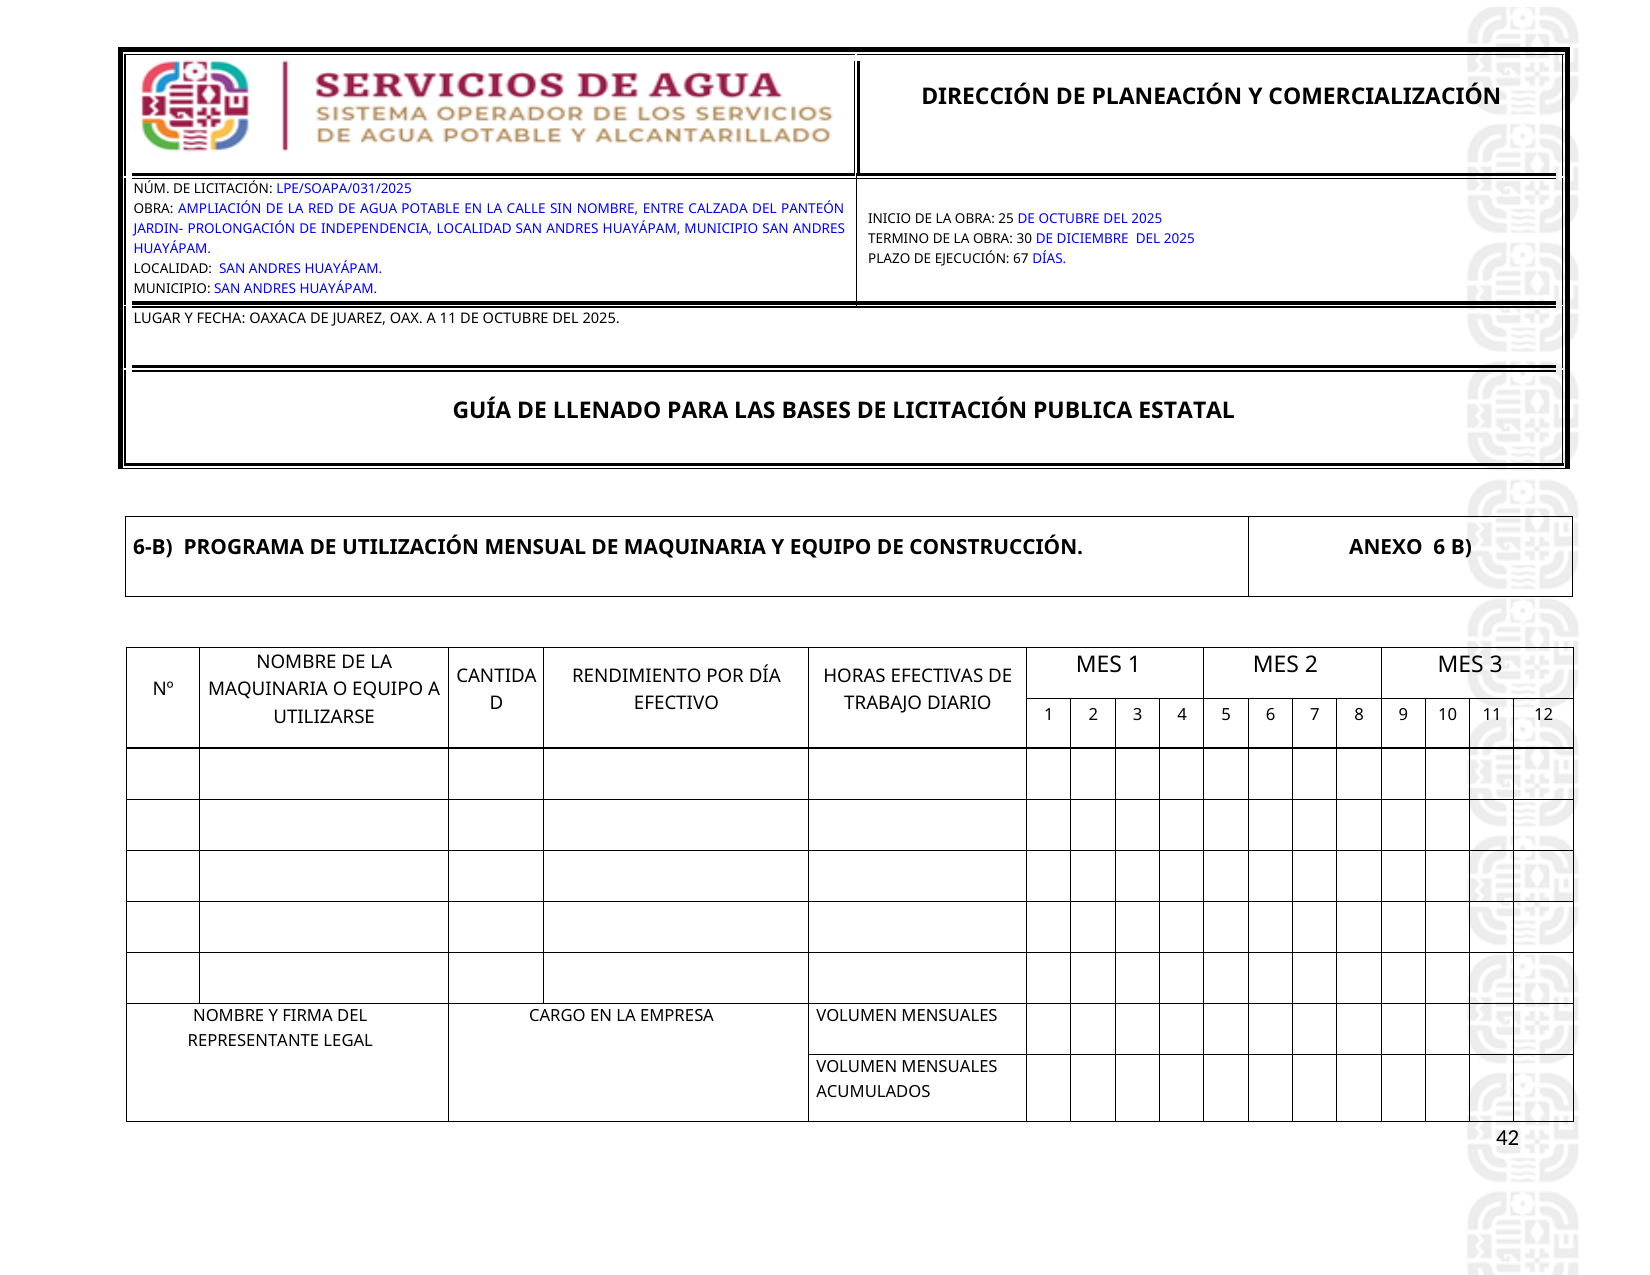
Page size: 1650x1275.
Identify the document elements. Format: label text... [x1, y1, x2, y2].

table_cell [544, 800, 808, 849]
table_cell [809, 953, 1026, 1003]
table_cell [1027, 749, 1070, 798]
table_cell [1071, 851, 1115, 901]
table_cell [1116, 800, 1159, 849]
table_cell [1426, 851, 1469, 901]
table_cell [1071, 749, 1115, 798]
table_cell [1204, 953, 1248, 1003]
table_cell [1382, 902, 1425, 952]
table_cell [1116, 749, 1159, 798]
table_cell [1249, 851, 1292, 901]
table_cell [1514, 1055, 1573, 1121]
table_cell [809, 902, 1026, 952]
table_cell VOLUMEN MENSUALES ACUMULADOS [809, 1055, 1026, 1121]
table_cell [1470, 1004, 1513, 1054]
table_cell [1027, 851, 1070, 901]
table_cell [1204, 1004, 1248, 1054]
table_cell NOMBRE Y FIRMA DEL REPRESENTANTE LEGAL [127, 1004, 448, 1121]
table_cell [1116, 902, 1159, 952]
table_cell [1027, 953, 1070, 1003]
table_cell [1160, 851, 1203, 901]
table_cell [544, 749, 808, 798]
table_cell [1426, 953, 1469, 1003]
table_cell [1470, 800, 1513, 849]
table_header RENDIMIENTO POR DÍA EFECTIVO [544, 648, 808, 747]
table_cell [200, 749, 448, 798]
table_header MES 3 [1382, 648, 1573, 698]
table_cell [1470, 953, 1513, 1003]
table_cell [1071, 800, 1115, 849]
table_cell [1160, 800, 1203, 849]
table_cell 2 [1071, 699, 1115, 747]
table_cell [1116, 1004, 1159, 1054]
table_cell [127, 851, 199, 901]
table_cell [1337, 851, 1381, 901]
table_cell [1027, 800, 1070, 849]
table_header MES 2 [1204, 648, 1381, 698]
table_cell [1293, 1055, 1336, 1121]
table_cell [1337, 1004, 1381, 1054]
table_cell [544, 851, 808, 901]
table_cell [1382, 800, 1425, 849]
table_cell [1249, 749, 1292, 798]
table_cell [1382, 1055, 1425, 1121]
table_cell 8 [1337, 699, 1381, 747]
table_cell 11 [1470, 699, 1513, 747]
table_cell 5 [1204, 699, 1248, 747]
table_cell CARGO EN LA EMPRESA [449, 1004, 808, 1121]
table_cell [1116, 1055, 1159, 1121]
table_cell 12 [1514, 699, 1573, 747]
table_cell [1426, 800, 1469, 849]
table_cell [544, 902, 808, 952]
table_cell [127, 800, 199, 849]
table_cell [1337, 902, 1381, 952]
table_cell [1027, 1055, 1070, 1121]
table_cell [200, 851, 448, 901]
table_header 6-B) PROGRAMA DE UTILIZACIÓN MENSUAL DE MAQUINARIA Y EQUIPO DE CONSTRUCCIÓN. [126, 517, 1248, 596]
table_header HORAS EFECTIVAS DE TRABAJO DIARIO [809, 648, 1026, 747]
table_cell [1514, 902, 1573, 952]
table_cell [449, 749, 543, 798]
table_cell [1116, 953, 1159, 1003]
table_cell [200, 902, 448, 952]
table_cell [449, 800, 543, 849]
table_cell [1470, 902, 1513, 952]
table_cell [127, 953, 199, 1003]
table_cell [1337, 800, 1381, 849]
table_cell [1514, 749, 1573, 798]
table_cell [1160, 902, 1203, 952]
table_cell [1470, 749, 1513, 798]
table_cell [1382, 953, 1425, 1003]
table_cell [1160, 749, 1203, 798]
table_cell [1293, 1004, 1336, 1054]
table_cell [1071, 1055, 1115, 1121]
table_cell [1071, 953, 1115, 1003]
table_header MES 1 [1027, 648, 1203, 698]
table_cell [809, 800, 1026, 849]
table_cell VOLUMEN MENSUALES [809, 1004, 1026, 1054]
table_cell [1204, 851, 1248, 901]
table_cell [1426, 749, 1469, 798]
picture [137, 55, 840, 166]
table_cell [1426, 1055, 1469, 1121]
table_cell [1293, 902, 1336, 952]
table_cell [1160, 953, 1203, 1003]
table_cell 9 [1382, 699, 1425, 747]
table_cell [1204, 800, 1248, 849]
table_cell [1426, 1004, 1469, 1054]
table_cell [449, 851, 543, 901]
table_cell [1470, 1055, 1513, 1121]
table_cell [1293, 851, 1336, 901]
table_cell [1249, 953, 1292, 1003]
table_cell [1382, 1004, 1425, 1054]
table_cell [1514, 800, 1573, 849]
table_cell [1160, 1004, 1203, 1054]
table_cell [1293, 749, 1336, 798]
table_header CANTIDAD [449, 648, 543, 747]
table_cell [1071, 1004, 1115, 1054]
picture [1452, 52, 1565, 468]
table_cell 6 [1249, 699, 1292, 747]
table_cell [1027, 1004, 1070, 1054]
table_cell [200, 953, 448, 1003]
table_cell [544, 953, 808, 1003]
table_cell [449, 953, 543, 1003]
table_cell 7 [1293, 699, 1336, 747]
table_cell [1337, 749, 1381, 798]
table_cell [127, 902, 199, 952]
table_cell 1 [1027, 699, 1070, 747]
table_cell [809, 851, 1026, 901]
picture [1452, 7, 1582, 1275]
table_cell [1337, 953, 1381, 1003]
table_cell [1514, 953, 1573, 1003]
table_header ANEXO 6 B) [1249, 517, 1572, 596]
table_cell [1204, 902, 1248, 952]
table_header Nº [127, 648, 199, 747]
table_cell [200, 800, 448, 849]
table_cell [1204, 1055, 1248, 1121]
table_cell [1249, 1004, 1292, 1054]
table_cell [1470, 851, 1513, 901]
table_cell [127, 749, 199, 798]
table_cell [1249, 800, 1292, 849]
table_cell [1337, 1055, 1381, 1121]
table_cell [1514, 851, 1573, 901]
table_cell [1382, 749, 1425, 798]
table_cell [1382, 851, 1425, 901]
table_cell [1514, 1004, 1573, 1054]
table_cell [1293, 953, 1336, 1003]
table_cell [1027, 902, 1070, 952]
table_cell [449, 902, 543, 952]
table_cell 3 [1116, 699, 1159, 747]
table_cell 10 [1426, 699, 1469, 747]
table_cell [1160, 1055, 1203, 1121]
table_cell [1116, 851, 1159, 901]
table_cell [1249, 902, 1292, 952]
table_cell [1249, 1055, 1292, 1121]
table_cell 4 [1160, 699, 1203, 747]
table_cell [809, 749, 1026, 798]
table_cell [1204, 749, 1248, 798]
table_header NOMBRE DE LA MAQUINARIA O EQUIPO A UTILIZARSE [200, 648, 448, 747]
table_cell [1426, 902, 1469, 952]
table_cell [1071, 902, 1115, 952]
table_cell [1293, 800, 1336, 849]
